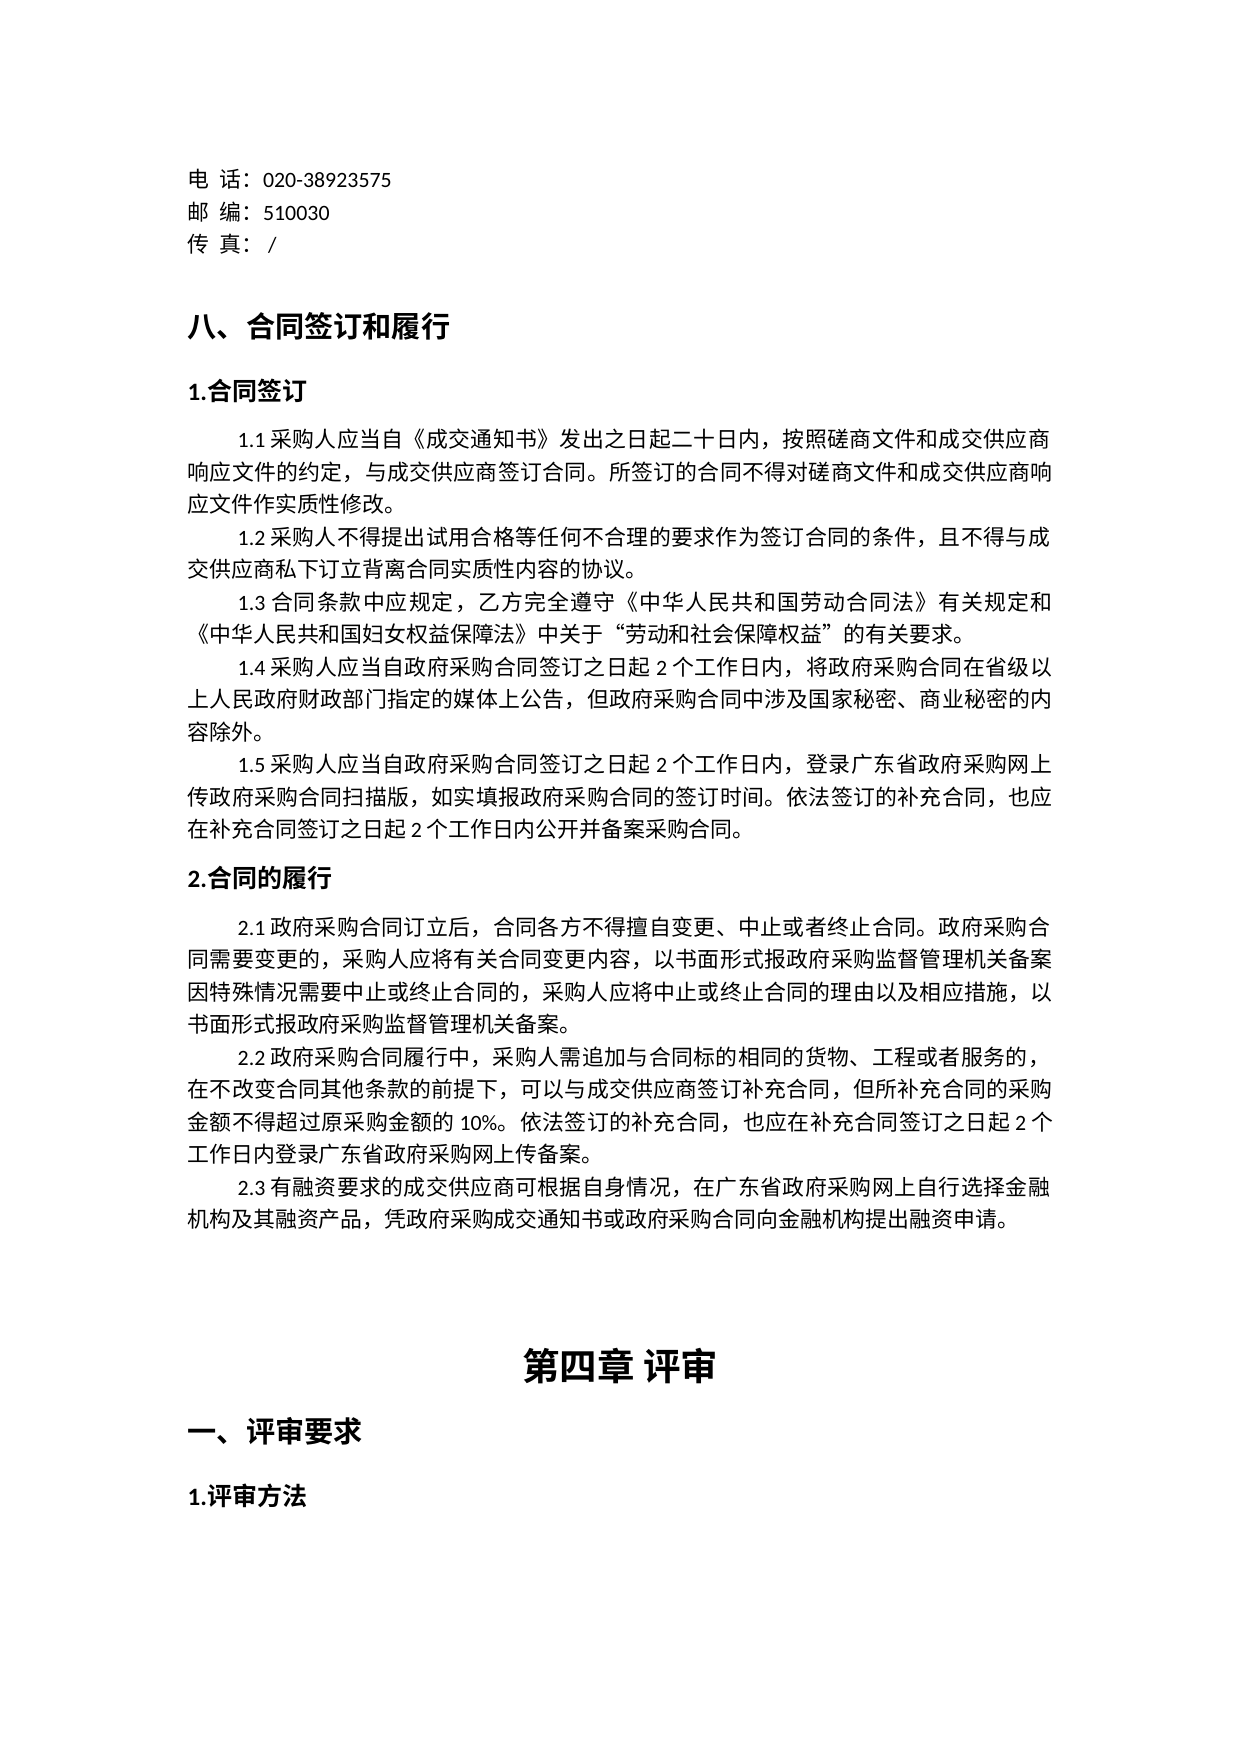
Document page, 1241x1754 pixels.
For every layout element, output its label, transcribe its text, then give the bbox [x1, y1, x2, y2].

text 1.4采购人应当自政府采购合同签订之日起2个工作日内，将政府采购合同在省级以上人民政府财政部门指定的媒体上公告，但政府采购合同中涉及国家秘密、商业秘密的内容除外。 [187, 649, 1053, 747]
text 1.合同签订 [187, 357, 1053, 422]
text 2.3有融资要求的成交供应商可根据自身情况，在广东省政府采购网上自行选择金融机构及其融资产品，凭政府采购成交通知书或政府采购合同向金融机构提出融资申请。 [187, 1169, 1053, 1234]
text 邮 编：510030 [187, 194, 1053, 227]
text 一、评审要求 [187, 1397, 1053, 1462]
text 1.3合同条款中应规定，乙方完全遵守《中华人民共和国劳动合同法》有关规定和《中华人民共和国妇女权益保障法》中关于“劳动和社会保障权益”的有关要求。 [187, 584, 1053, 649]
text 八、合同签订和履行 [187, 292, 1053, 357]
text 1.1采购人应当自《成交通知书》发出之日起二十日内，按照磋商文件和成交供应商响应文件的约定，与成交供应商签订合同。所签订的合同不得对磋商文件和成交供应商响应文件作实质性修改。 [187, 422, 1053, 519]
text 1.2采购人不得提出试用合格等任何不合理的要求作为签订合同的条件，且不得与成交供应商私下订立背离合同实质性内容的协议。 [187, 519, 1053, 584]
text 2.1政府采购合同订立后，合同各方不得擅自变更、中止或者终止合同。政府采购合同需要变更的，采购人应将有关合同变更内容，以书面形式报政府采购监督管理机关备案；因特殊情况需要中止或终止合同的，采购人应将中止或终止合同的理由以及相应措施，以书面形式报政府采购监督管理机关备案。 [187, 909, 1053, 1039]
text 第四章 评审 [187, 1332, 1053, 1397]
text 2.2政府采购合同履行中，采购人需追加与合同标的相同的货物、工程或者服务的，在不改变合同其他条款的前提下，可以与成交供应商签订补充合同，但所补充合同的采购金额不得超过原采购金额的10%。依法签订的补充合同，也应在补充合同签订之日起2个工作日内登录广东省政府采购网上传备案。 [187, 1039, 1053, 1169]
text 传 真： / [187, 227, 1053, 259]
text 1.评审方法 [187, 1462, 1053, 1527]
text 2.合同的履行 [187, 844, 1053, 909]
text 1.5采购人应当自政府采购合同签订之日起2个工作日内，登录广东省政府采购网上传政府采购合同扫描版，如实填报政府采购合同的签订时间。依法签订的补充合同，也应在补充合同签订之日起2个工作日内公开并备案采购合同。 [187, 747, 1053, 844]
text 电 话：020-38923575 [187, 162, 1053, 194]
